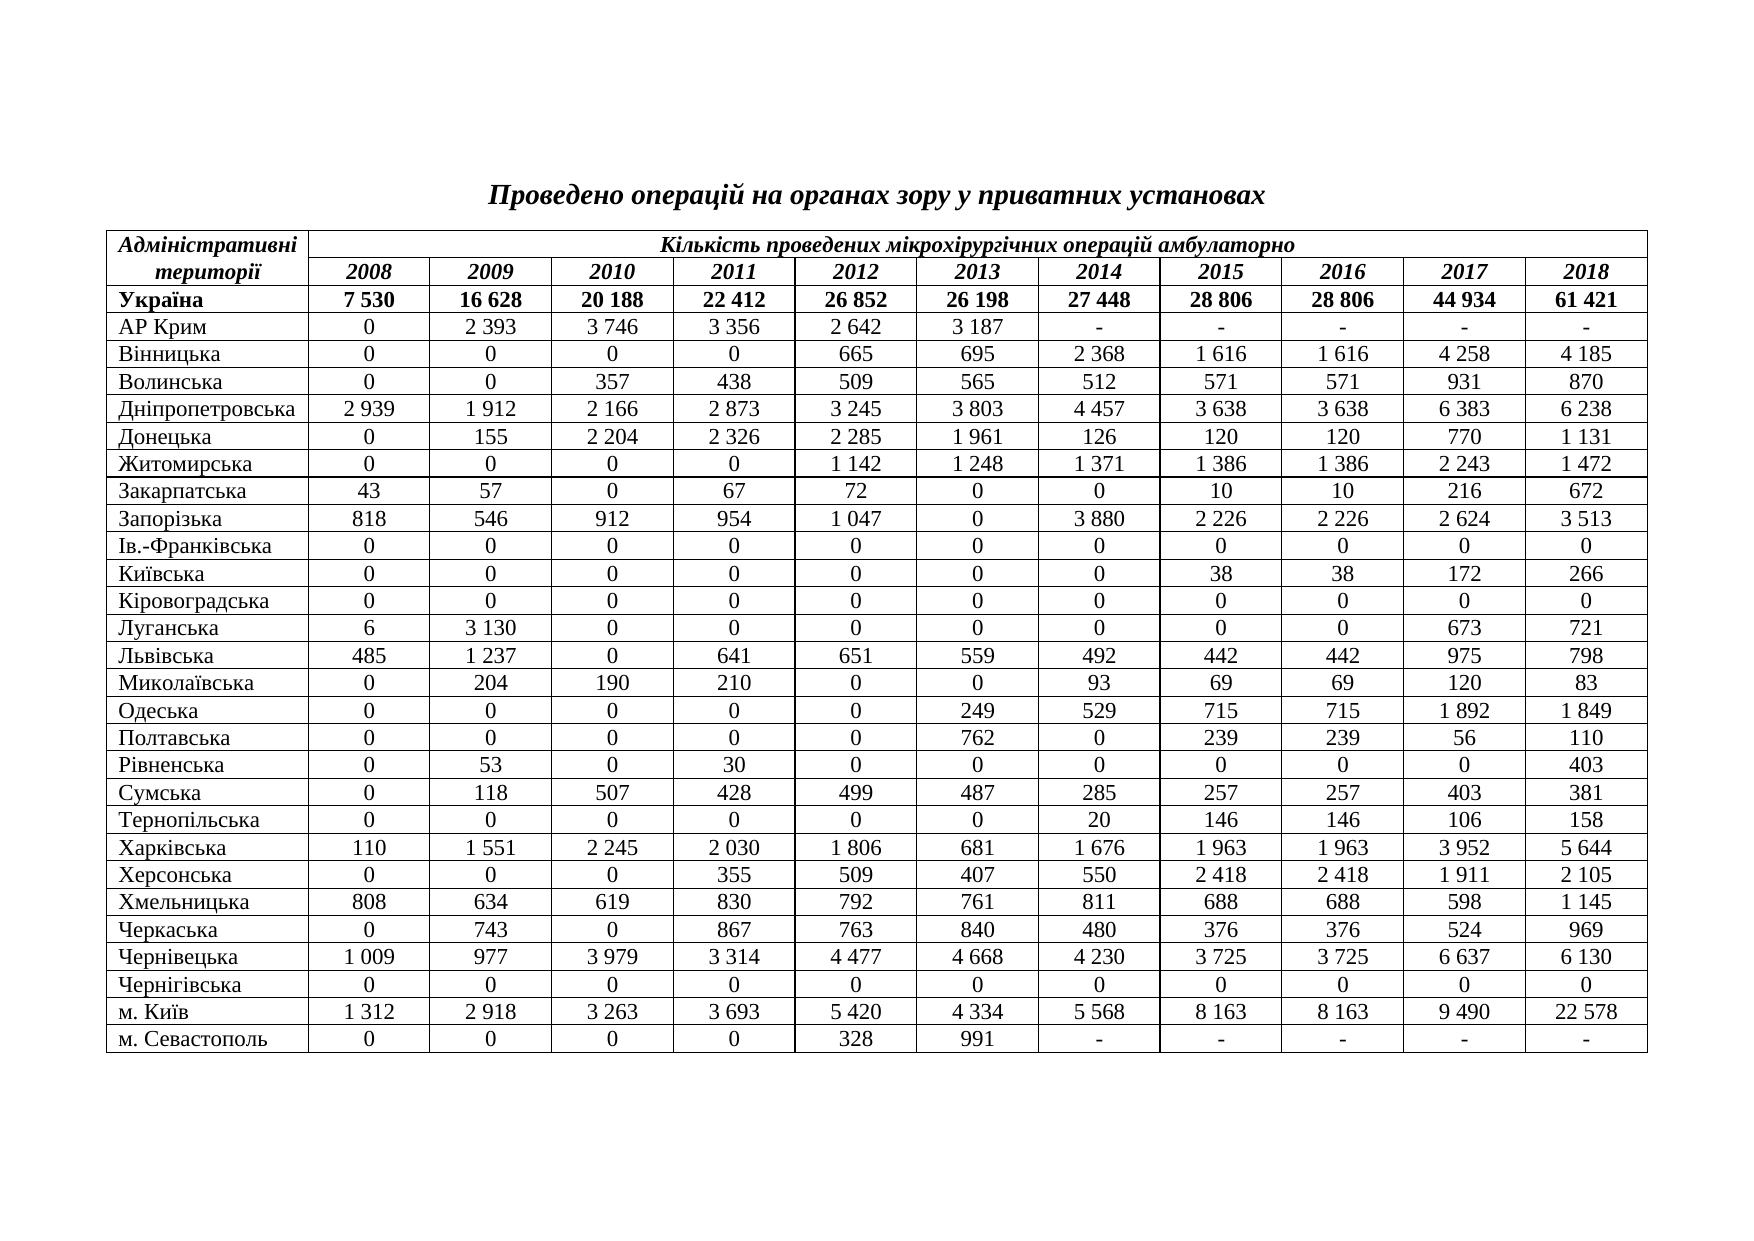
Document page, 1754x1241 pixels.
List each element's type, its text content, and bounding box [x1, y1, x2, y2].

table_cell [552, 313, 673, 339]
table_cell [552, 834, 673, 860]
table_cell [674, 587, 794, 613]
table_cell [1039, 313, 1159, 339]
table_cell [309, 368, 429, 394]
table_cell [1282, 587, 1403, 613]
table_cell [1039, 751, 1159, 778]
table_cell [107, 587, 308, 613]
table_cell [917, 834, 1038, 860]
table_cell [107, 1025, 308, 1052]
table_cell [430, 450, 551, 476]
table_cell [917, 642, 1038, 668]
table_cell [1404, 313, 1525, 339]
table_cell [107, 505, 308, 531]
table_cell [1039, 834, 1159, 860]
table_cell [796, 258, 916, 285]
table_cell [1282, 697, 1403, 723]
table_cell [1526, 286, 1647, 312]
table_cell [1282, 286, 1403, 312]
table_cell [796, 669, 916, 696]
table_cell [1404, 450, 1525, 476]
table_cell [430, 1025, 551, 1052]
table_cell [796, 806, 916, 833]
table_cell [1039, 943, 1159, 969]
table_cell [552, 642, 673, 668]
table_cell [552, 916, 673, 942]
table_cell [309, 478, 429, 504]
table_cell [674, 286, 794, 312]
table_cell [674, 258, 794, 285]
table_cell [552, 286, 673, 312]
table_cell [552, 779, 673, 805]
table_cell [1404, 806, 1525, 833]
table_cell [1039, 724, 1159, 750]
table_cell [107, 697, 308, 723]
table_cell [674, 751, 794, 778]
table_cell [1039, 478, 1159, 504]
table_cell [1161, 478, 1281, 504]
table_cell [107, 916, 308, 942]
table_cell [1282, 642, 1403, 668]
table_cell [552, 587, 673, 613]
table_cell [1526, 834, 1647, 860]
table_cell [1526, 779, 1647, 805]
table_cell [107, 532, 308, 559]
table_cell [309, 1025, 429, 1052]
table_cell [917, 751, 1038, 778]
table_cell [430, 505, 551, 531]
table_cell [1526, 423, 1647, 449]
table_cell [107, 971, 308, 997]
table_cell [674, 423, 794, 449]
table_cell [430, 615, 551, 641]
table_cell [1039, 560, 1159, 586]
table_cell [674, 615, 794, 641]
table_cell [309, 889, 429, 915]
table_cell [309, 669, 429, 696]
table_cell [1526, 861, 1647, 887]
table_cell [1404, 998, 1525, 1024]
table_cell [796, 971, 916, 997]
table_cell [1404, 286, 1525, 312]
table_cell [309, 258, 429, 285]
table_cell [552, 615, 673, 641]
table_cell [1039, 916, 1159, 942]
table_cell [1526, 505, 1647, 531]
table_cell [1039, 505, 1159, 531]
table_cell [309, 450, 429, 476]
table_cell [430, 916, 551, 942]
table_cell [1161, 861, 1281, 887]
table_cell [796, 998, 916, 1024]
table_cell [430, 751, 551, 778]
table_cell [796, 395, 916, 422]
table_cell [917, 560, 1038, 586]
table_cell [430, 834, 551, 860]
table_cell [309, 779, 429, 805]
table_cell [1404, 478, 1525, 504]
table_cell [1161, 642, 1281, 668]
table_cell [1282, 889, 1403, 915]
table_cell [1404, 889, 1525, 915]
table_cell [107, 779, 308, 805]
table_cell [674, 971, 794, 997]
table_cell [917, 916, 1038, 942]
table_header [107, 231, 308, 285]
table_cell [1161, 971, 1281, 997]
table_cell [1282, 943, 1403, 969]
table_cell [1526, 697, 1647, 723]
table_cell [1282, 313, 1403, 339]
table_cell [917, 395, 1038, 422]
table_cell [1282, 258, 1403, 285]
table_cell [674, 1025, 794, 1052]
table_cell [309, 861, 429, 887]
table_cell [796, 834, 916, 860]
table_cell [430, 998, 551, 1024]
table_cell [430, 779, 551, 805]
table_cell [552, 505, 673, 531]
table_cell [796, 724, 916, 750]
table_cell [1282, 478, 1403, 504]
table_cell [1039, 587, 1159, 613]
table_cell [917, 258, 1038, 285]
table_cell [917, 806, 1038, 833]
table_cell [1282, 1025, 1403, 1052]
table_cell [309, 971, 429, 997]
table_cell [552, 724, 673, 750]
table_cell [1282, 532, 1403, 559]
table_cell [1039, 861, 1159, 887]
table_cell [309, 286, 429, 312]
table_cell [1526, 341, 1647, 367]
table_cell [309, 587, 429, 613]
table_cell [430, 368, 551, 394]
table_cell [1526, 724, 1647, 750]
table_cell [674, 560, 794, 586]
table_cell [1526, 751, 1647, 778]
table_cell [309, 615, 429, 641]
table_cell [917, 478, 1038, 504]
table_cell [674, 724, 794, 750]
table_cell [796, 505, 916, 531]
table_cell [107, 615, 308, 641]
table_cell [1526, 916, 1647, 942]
text Проведено операцій на органах зору у приватних установах [118, 177, 1636, 211]
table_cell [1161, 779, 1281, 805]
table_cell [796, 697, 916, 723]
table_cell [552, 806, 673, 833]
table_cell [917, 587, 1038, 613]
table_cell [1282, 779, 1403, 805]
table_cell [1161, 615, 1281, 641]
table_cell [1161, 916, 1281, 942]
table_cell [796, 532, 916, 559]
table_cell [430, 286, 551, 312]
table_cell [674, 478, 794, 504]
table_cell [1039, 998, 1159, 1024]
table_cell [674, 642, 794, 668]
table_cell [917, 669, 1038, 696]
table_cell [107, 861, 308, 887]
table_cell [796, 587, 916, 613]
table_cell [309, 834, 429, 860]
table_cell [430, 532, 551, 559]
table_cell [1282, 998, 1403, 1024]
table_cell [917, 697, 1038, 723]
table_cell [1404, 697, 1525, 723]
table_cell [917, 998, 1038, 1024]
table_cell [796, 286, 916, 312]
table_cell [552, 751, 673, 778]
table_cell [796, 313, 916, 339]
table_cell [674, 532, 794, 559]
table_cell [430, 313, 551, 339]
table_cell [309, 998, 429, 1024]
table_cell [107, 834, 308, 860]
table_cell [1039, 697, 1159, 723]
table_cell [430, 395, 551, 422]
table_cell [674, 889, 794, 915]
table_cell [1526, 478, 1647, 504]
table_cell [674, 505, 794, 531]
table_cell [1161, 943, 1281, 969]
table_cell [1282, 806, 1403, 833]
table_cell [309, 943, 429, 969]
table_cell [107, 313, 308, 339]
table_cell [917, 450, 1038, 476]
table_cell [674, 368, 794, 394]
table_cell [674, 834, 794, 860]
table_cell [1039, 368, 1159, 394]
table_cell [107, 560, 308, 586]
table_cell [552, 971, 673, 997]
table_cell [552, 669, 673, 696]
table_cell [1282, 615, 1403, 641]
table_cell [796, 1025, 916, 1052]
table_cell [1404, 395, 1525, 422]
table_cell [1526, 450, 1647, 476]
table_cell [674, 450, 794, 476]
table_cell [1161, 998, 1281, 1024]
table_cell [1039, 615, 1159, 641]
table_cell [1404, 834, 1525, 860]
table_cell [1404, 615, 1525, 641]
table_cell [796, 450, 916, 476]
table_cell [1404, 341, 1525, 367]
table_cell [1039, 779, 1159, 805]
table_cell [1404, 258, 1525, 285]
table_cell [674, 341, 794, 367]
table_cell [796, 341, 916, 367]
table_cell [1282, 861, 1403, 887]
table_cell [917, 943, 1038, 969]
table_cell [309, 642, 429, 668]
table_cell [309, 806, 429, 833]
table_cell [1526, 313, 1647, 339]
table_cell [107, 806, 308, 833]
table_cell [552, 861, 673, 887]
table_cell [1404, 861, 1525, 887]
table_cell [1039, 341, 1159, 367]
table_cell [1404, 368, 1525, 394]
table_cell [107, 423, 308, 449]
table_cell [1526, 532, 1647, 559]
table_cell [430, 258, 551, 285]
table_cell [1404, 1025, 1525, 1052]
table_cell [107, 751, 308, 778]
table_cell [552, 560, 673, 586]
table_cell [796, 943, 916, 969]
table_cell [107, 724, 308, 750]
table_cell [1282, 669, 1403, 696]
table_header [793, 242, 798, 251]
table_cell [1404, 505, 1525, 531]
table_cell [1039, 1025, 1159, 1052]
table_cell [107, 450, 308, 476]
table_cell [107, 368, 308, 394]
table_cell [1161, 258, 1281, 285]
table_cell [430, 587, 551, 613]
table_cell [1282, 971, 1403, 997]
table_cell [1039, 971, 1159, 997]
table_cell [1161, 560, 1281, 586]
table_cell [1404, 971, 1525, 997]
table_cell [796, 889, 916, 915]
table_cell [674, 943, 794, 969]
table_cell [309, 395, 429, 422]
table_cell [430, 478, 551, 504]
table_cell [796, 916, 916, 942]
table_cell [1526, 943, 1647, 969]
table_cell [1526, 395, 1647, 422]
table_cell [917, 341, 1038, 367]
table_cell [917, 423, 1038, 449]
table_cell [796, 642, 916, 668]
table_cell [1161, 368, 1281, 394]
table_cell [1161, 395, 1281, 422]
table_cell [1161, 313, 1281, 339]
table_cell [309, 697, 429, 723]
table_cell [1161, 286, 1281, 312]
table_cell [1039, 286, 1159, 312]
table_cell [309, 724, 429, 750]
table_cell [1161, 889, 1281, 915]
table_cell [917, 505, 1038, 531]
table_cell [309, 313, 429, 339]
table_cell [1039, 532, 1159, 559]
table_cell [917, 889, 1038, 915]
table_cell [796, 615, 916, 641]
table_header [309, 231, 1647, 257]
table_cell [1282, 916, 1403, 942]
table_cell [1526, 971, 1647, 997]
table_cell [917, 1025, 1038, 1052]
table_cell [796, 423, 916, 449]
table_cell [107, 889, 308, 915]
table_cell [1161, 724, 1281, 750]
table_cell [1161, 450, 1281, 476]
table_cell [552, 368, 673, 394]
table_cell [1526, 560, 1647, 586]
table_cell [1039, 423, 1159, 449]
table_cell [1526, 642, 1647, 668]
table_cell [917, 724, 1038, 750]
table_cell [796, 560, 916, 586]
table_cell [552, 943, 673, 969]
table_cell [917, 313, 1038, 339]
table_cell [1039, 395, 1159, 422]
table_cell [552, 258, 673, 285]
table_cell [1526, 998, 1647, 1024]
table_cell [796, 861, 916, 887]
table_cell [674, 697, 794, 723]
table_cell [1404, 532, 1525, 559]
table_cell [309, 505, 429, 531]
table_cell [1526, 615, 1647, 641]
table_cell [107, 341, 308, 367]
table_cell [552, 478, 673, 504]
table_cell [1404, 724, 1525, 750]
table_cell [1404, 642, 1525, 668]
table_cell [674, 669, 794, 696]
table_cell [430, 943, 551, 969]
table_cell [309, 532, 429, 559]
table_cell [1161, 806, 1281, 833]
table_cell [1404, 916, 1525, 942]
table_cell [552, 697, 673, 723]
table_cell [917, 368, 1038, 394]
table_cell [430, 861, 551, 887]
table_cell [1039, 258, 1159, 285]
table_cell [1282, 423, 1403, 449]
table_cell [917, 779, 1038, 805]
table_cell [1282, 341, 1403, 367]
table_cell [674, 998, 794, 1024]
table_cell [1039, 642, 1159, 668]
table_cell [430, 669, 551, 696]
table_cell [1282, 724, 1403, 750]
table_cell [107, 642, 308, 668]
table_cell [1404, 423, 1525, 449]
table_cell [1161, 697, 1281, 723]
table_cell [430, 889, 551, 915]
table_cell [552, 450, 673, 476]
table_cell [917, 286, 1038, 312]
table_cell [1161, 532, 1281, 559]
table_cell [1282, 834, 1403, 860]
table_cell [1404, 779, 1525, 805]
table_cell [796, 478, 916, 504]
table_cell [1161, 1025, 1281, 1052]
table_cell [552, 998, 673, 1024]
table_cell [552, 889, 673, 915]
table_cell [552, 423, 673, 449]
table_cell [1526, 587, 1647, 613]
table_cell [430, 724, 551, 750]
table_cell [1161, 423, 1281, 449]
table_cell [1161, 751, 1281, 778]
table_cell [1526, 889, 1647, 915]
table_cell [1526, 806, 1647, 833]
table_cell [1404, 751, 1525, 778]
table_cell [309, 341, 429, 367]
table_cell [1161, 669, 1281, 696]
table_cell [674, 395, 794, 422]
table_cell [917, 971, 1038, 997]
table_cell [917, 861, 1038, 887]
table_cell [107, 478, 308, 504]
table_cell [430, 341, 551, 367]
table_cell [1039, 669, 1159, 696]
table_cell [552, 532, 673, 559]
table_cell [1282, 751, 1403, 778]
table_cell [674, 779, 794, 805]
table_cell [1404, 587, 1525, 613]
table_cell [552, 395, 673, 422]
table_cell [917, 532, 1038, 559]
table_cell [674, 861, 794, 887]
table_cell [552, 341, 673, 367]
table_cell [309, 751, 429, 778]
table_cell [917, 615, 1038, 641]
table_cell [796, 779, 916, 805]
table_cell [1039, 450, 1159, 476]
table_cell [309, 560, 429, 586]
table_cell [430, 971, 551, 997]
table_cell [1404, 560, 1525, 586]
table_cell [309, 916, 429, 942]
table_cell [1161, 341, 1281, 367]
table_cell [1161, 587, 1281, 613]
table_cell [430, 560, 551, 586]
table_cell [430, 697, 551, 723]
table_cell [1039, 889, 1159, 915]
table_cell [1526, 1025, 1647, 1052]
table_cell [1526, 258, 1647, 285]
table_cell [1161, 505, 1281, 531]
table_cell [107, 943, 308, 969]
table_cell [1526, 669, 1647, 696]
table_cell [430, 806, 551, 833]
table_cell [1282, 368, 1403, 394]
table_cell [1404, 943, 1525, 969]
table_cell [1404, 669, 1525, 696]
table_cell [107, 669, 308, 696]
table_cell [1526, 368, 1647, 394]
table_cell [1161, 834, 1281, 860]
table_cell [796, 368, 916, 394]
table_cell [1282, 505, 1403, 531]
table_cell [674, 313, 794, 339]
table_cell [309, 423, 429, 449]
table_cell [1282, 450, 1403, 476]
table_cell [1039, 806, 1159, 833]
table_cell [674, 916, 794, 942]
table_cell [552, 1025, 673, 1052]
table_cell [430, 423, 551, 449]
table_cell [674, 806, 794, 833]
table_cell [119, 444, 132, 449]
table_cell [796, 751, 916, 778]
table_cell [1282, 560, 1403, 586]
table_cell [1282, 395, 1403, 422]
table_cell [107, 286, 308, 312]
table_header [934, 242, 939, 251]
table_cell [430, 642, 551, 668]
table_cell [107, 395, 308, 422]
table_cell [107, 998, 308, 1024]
